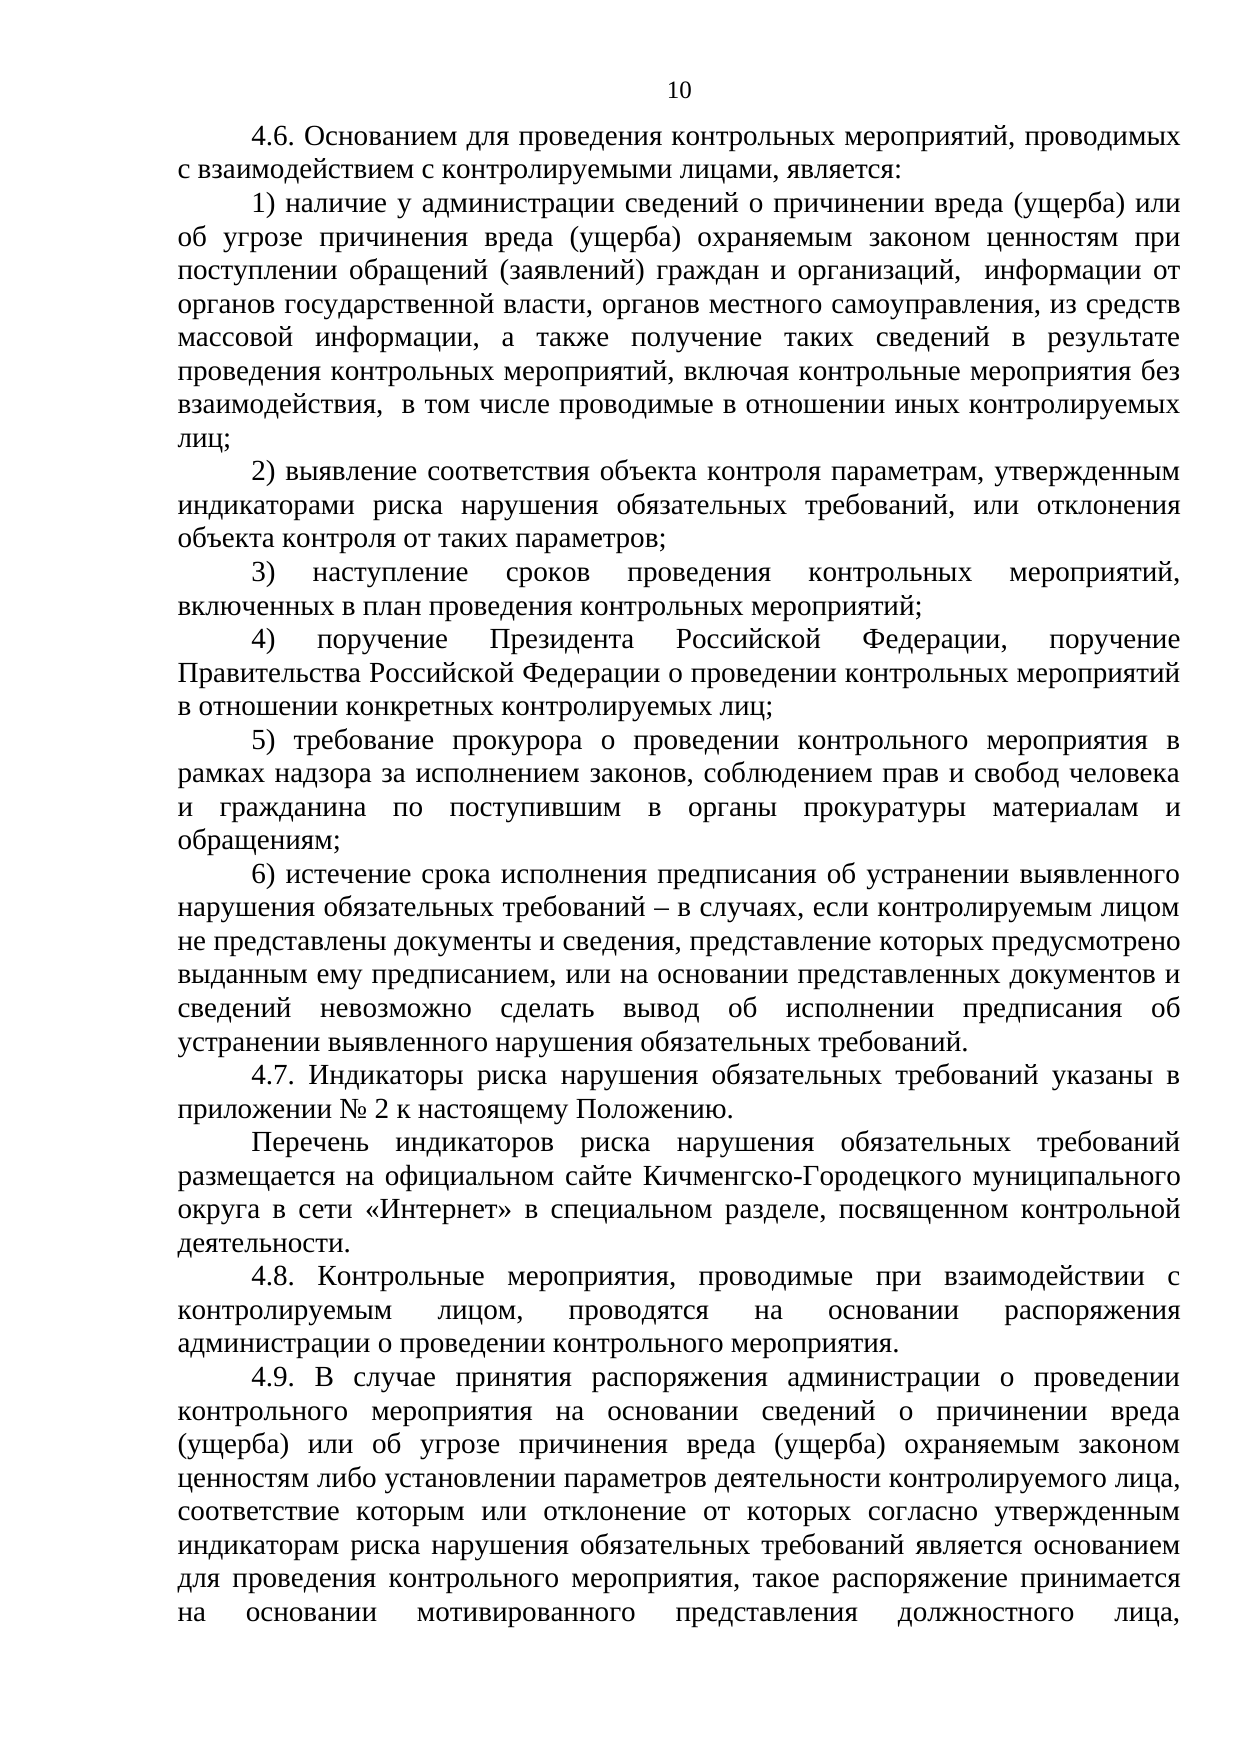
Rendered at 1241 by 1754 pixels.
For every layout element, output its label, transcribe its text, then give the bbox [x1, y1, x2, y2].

text 2) выявление соответствия объекта контроля параметрам, утвержденным индикаторами риска нарушения обязательных требований, или отклонения объекта контроля от таких параметров; [177, 453, 1181, 554]
text Перечень индикаторов риска нарушения обязательных требований размещается на официальном сайте Кичменгско-Городецкого муниципального округа в сети «Интернет» в специальном разделе, посвященном контрольной деятельности. [177, 1124, 1181, 1258]
text 4.7. Индикаторы риска нарушения обязательных требований указаны в приложении № 2 к настоящему Положению. [177, 1057, 1181, 1124]
text 4.6. Основанием для проведения контрольных мероприятий, проводимых с взаимодействием с контролируемыми лицами, является: [177, 118, 1181, 185]
text 6) истечение срока исполнения предписания об устранении выявленного нарушения обязательных требований – в случаях, если контролируемым лицом не представлены документы и сведения, представление которых предусмотрено выданным ему предписанием, или на основании представленных документов и сведений невозможно сделать вывод об исполнении предписания об устранении выявленного нарушения обязательных требований. [177, 856, 1181, 1057]
text 4.8. Контрольные мероприятия, проводимые при взаимодействии с контролируемым лицом, проводятся на основании распоряжения администрации о проведении контрольного мероприятия. [177, 1258, 1181, 1359]
text 3) наступление сроков проведения контрольных мероприятий, включенных в план проведения контрольных мероприятий; [177, 554, 1181, 621]
text 5) требование прокурора о проведении контрольного мероприятия в рамках надзора за исполнением законов, соблюдением прав и свобод человека и гражданина по поступившим в органы прокуратуры материалам и обращениям; [177, 722, 1181, 856]
text 1) наличие у администрации сведений о причинении вреда (ущерба) или об угрозе причинения вреда (ущерба) охраняемым законом ценностям при поступлении обращений (заявлений) граждан и организаций, информации от органов государственной власти, органов местного самоуправления, из средств массовой информации, а также получение таких сведений в результате проведения контрольных мероприятий, включая контрольные мероприятия без взаимодействия, в том числе проводимые в отношении иных контролируемых лиц; [177, 185, 1181, 453]
text 4) поручение Президента Российской Федерации, поручение Правительства Российской Федерации о проведении контрольных мероприятий в отношении конкретных контролируемых лиц; [177, 621, 1181, 722]
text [177, 1359, 1181, 1627]
